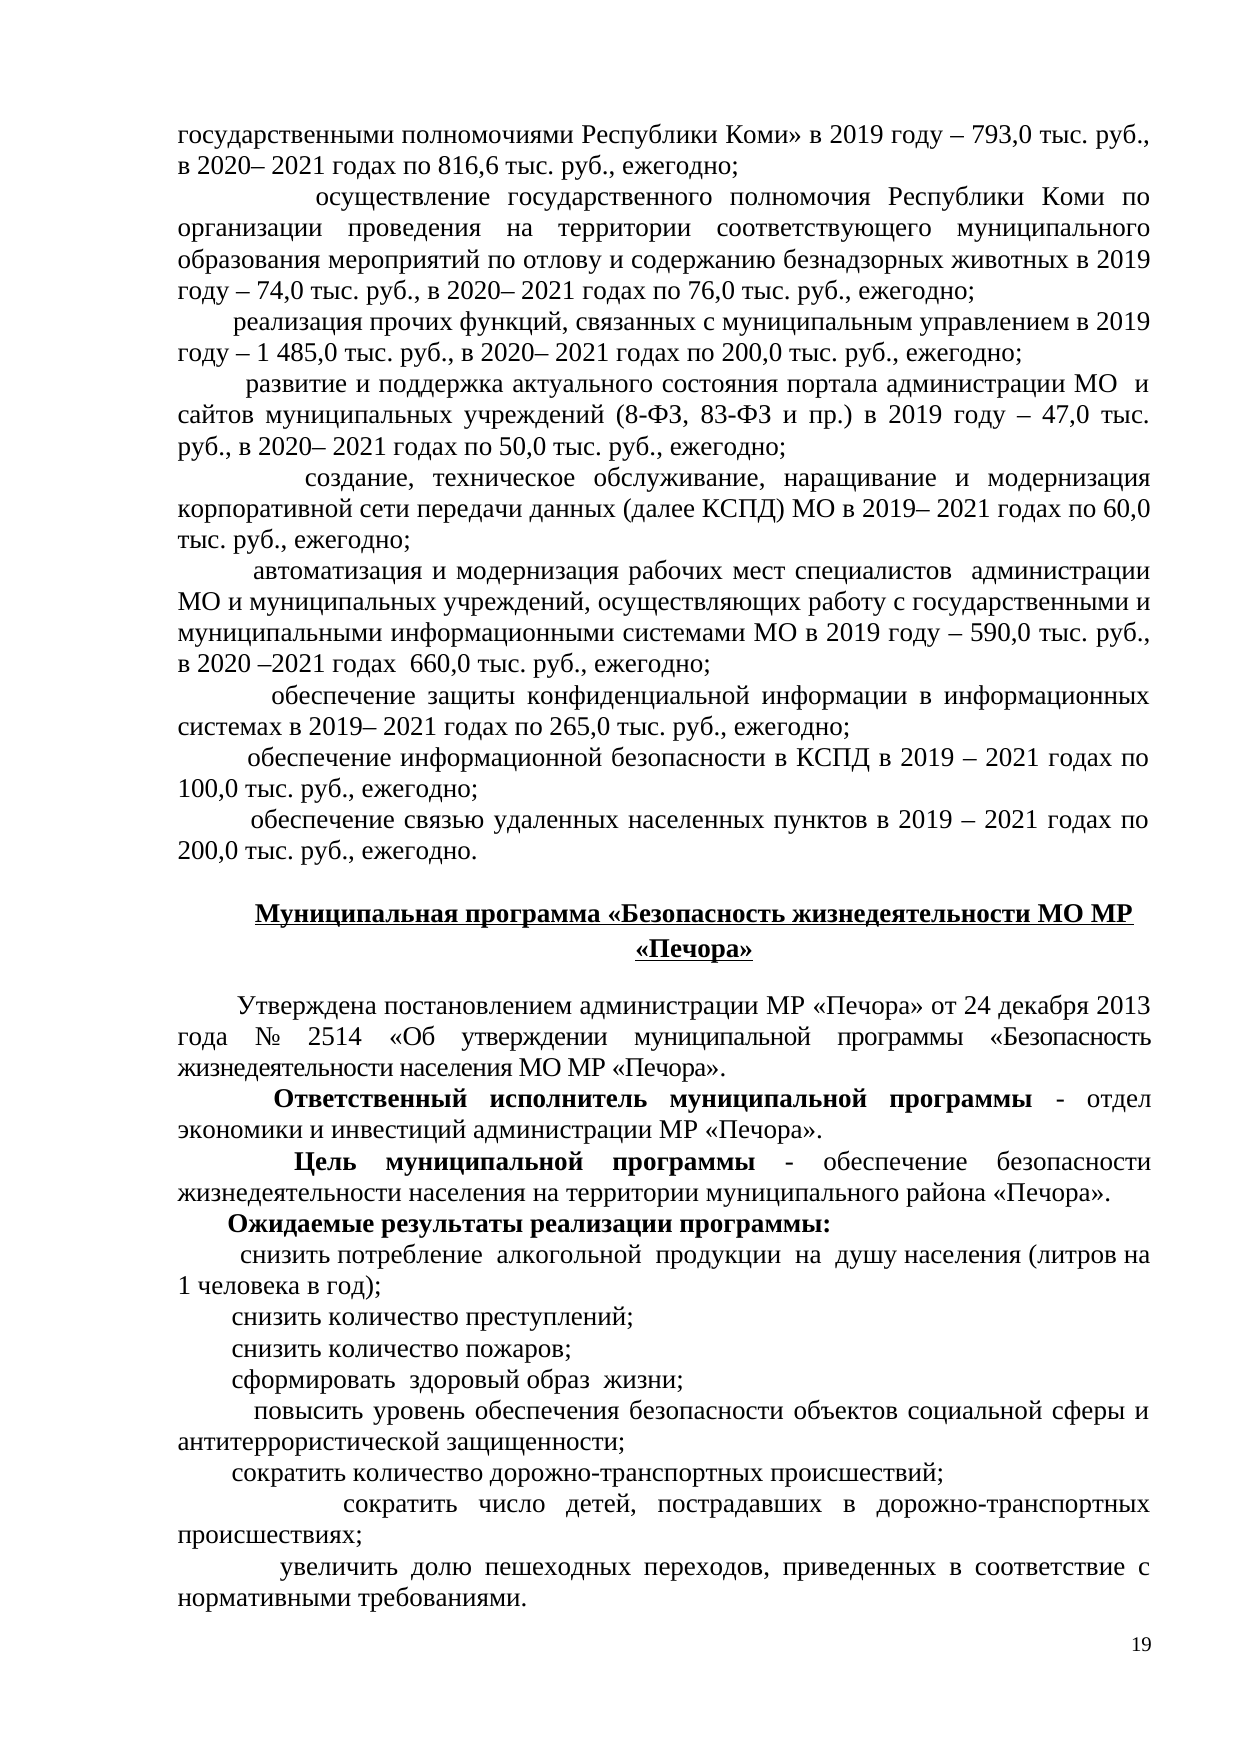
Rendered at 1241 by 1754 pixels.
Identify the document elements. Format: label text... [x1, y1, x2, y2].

text обеспечение информационной безопасности в КСПД в 2019 – 2021 годах по 100,0 тыс. руб., ежегодно; [177, 741, 1152, 803]
text реализация прочих функций, связанных с муниципальным управлением в 2019 году – 1 485,0 тыс. руб., в 2020– 2021 годах по 200,0 тыс. руб., ежегодно; [177, 305, 1152, 367]
text обеспечение защиты конфиденциальной информации в информационных системах в 2019– 2021 годах по 265,0 тыс. руб., ежегодно; [177, 679, 1152, 741]
text осуществление государственного полномочия Республики Коми по организации проведения на территории соответствующего муниципального образования мероприятий по отлову и содержанию безнадзорных животных в 2019 году – 74,0 тыс. руб., в 2020– 2021 годах по 76,0 тыс. руб., ежегодно; [177, 180, 1152, 305]
text Ожидаемые результаты реализации программы: [177, 1207, 1152, 1238]
text снизить количество пожаров; [177, 1332, 1152, 1363]
text сократить количество дорожно-транспортных происшествий; [177, 1456, 1152, 1487]
text сократить число детей, пострадавших в дорожно-транспортных происшествиях; [177, 1487, 1152, 1550]
text сформировать здоровый образ жизни; [177, 1363, 1152, 1394]
list Муниципальная программа «Безопасность жизнедеятельности МО МР «Печора» [236, 897, 1152, 964]
text автоматизация и модернизация рабочих мест специалистов администрации МО и муниципальных учреждений, осуществляющих работу с государственными и муниципальными информационными системами МО в 2019 году – 590,0 тыс. руб., в 2020 –2021 годах 660,0 тыс. руб., ежегодно; [177, 554, 1152, 679]
text Ответственный исполнитель муниципальной программы - отдел экономики и инвестиций администрации МР «Печора». [177, 1082, 1152, 1145]
text Цель муниципальной программы - обеспечение безопасности жизнедеятельности населения на территории муниципального района «Печора». [177, 1145, 1152, 1207]
text создание, техническое обслуживание, наращивание и модернизация корпоративной сети передачи данных (далее КСПД) МО в 2019– 2021 годах по 60,0 тыс. руб., ежегодно; [177, 461, 1152, 554]
text развитие и поддержка актуального состояния портала администрации МО и сайтов муниципальных учреждений (8-ФЗ, 83-ФЗ и пр.) в 2019 году – 47,0 тыс. руб., в 2020– 2021 годах по 50,0 тыс. руб., ежегодно; [177, 367, 1152, 461]
text снизить количество преступлений; [177, 1301, 1152, 1332]
text повысить уровень обеспечения безопасности объектов социальной сферы и антитеррористической защищенности; [177, 1394, 1152, 1456]
text Утверждена постановлением администрации МР «Печора» от 24 декабря 2013 года № 2514 «Об утверждении муниципальной программы «Безопасность жизнедеятельности населения МО МР «Печора». [177, 989, 1152, 1082]
text снизить потребление алкогольной продукции на душу населения (литров на 1 человека в год); [177, 1238, 1152, 1301]
text увеличить долю пешеходных переходов, приведенных в соответствие с нормативными требованиями. [177, 1550, 1152, 1612]
text обеспечение связью удаленных населенных пунктов в 2019 – 2021 годах по 200,0 тыс. руб., ежегодно. [177, 803, 1152, 866]
